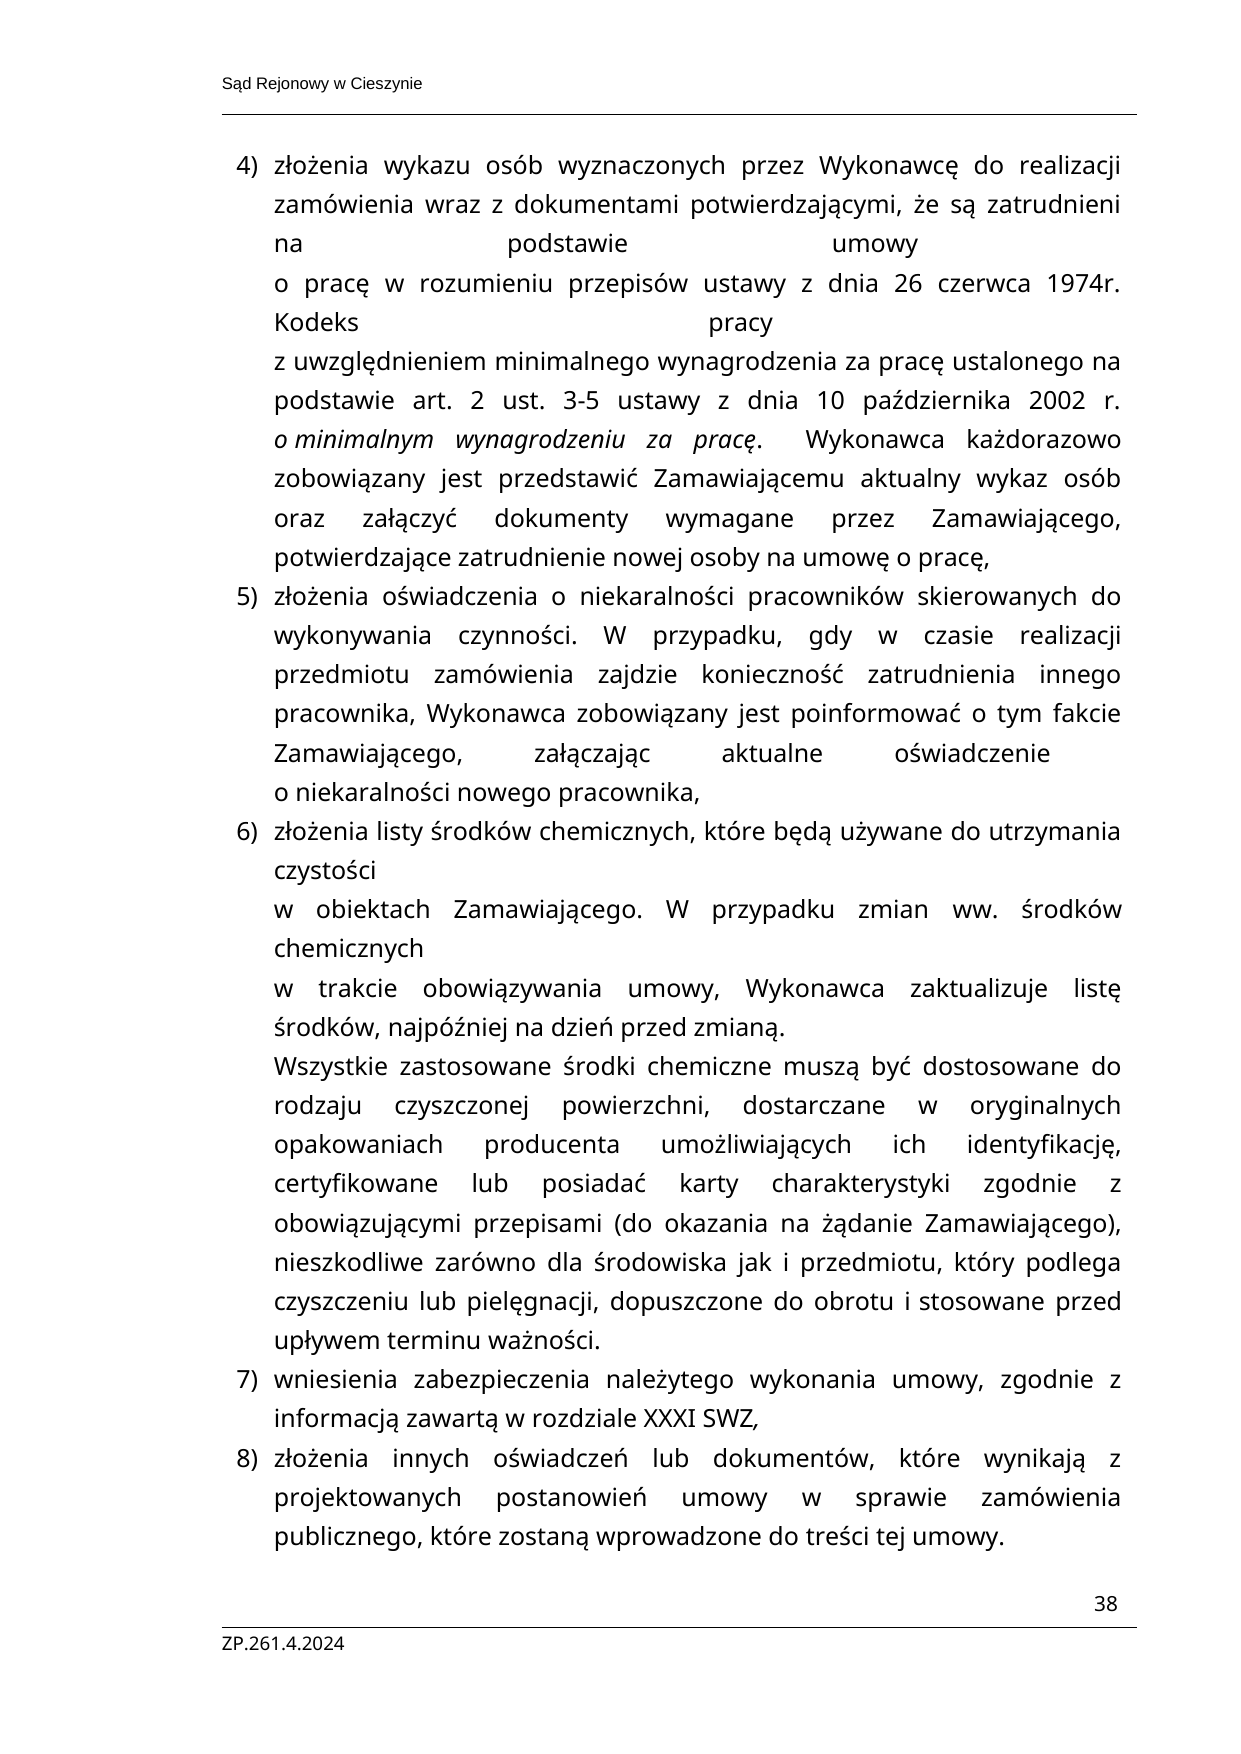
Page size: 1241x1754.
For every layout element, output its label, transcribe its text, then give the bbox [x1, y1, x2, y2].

list złożenia wykazu osób wyznaczonych przez Wykonawcę do realizacji zamówienia wraz z dokumentami potwierdzającymi, że są zatrudnieni na podstawie umowy o pracę w rozumieniu przepisów ustawy z dnia 26 czerwca 1974r. Kodeks pracy z uwzględnieniem minimalnego wynagrodzenia za pracę ustalonego na podstawie art. 2 ust. 3-5 ustawy z dnia 10 października 2002 r. o minimalnym wynagrodzeniu za pracę. Wykonawca każdorazowo zobowiązany jest przedstawić Zamawiającemu aktualny wykaz osób oraz załączyć dokumenty wymagane przez Zamawiającego, potwierdzające zatrudnienie nowej osoby na umowę o pracę, [236, 148, 1122, 573]
list Wszystkie zastosowane środki chemiczne muszą być dostosowane do rodzaju czyszczonej powierzchni, dostarczane w oryginalnych opakowaniach producenta umożliwiających ich identyfikację, certyfikowane lub posiadać karty charakterystyki zgodnie z obowiązującymi przepisami (do okazania na żądanie Zamawiającego), nieszkodliwe zarówno dla środowiska jak i przedmiotu, który podlega czyszczeniu lub pielęgnacji, dopuszczone do obrotu i stosowane przed upływem terminu ważności. [273, 1048, 1122, 1357]
list wniesienia zabezpieczenia należytego wykonania umowy, zgodnie z informacją zawartą w rozdziale XXXI SWZ, [236, 1362, 1122, 1435]
list złożenia oświadczenia o niekaralności pracowników skierowanych do wykonywania czynności. W przypadku, gdy w czasie realizacji przedmiotu zamówienia zajdzie konieczność zatrudnienia innego pracownika, Wykonawca zobowiązany jest poinformować o tym fakcie Zamawiającego, załączając aktualne oświadczenie o niekaralności nowego pracownika, [236, 578, 1122, 808]
list złożenia listy środków chemicznych, które będą używane do utrzymania czystości w obiektach Zamawiającego. W przypadku zmian ww. środków chemicznych w trakcie obowiązywania umowy, Wykonawca zaktualizuje listę środków, najpóźniej na dzień przed zmianą. [236, 813, 1122, 1043]
list złożenia innych oświadczeń lub dokumentów, które wynikają z projektowanych postanowień umowy w sprawie zamówienia publicznego, które zostaną wprowadzone do treści tej umowy. [236, 1440, 1122, 1553]
